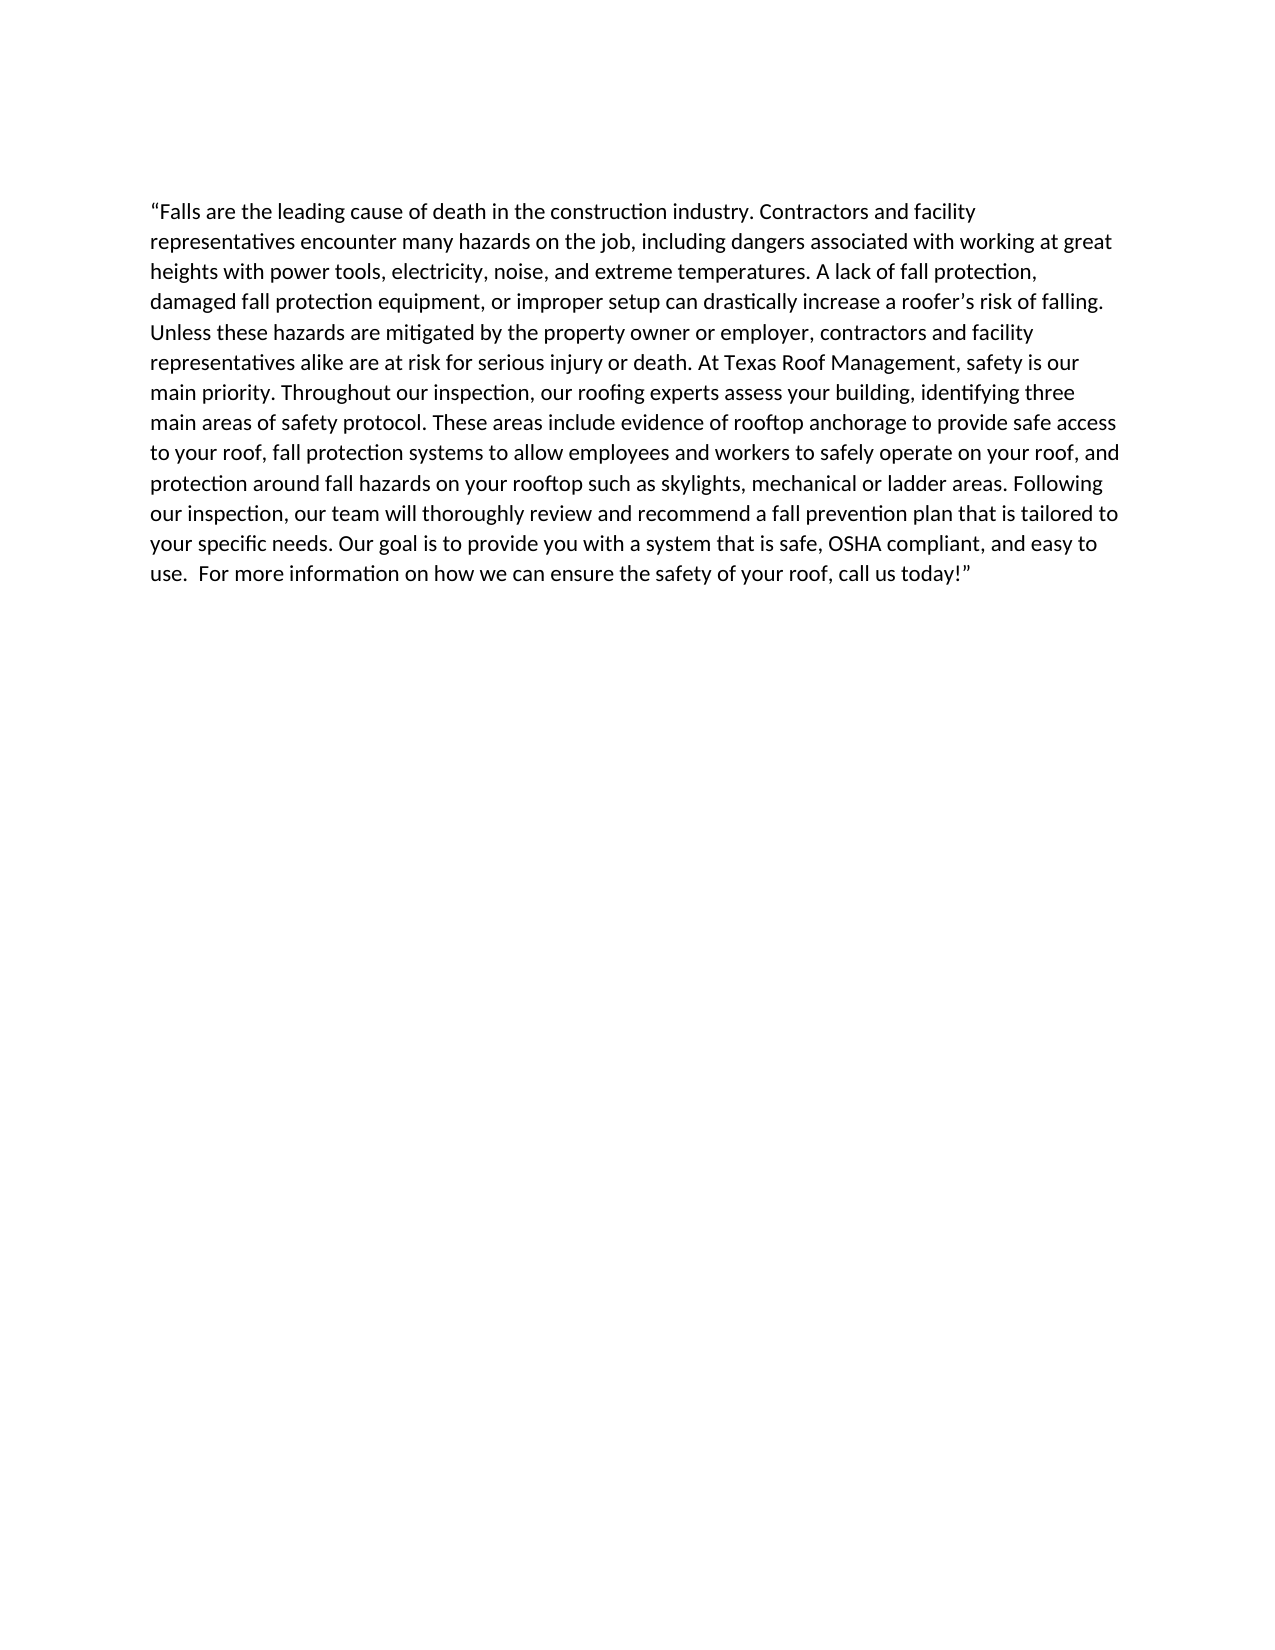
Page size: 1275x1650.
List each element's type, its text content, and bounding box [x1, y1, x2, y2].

text “Falls are the leading cause of death in the construction industry. Contractors and facility representatives encounter many hazards on the job, including dangers associated with working at great heights with power tools, electricity, noise, and extreme temperatures. A lack of fall protection, damaged fall protection equipment, or improper setup can drastically increase a roofer’s risk of falling. Unless these hazards are mitigated by the property owner or employer, contractors and facility representatives alike are at risk for serious injury or death. At Texas Roof Management, safety is our main priority. Throughout our inspection, our roofing experts assess your building, identifying three main areas of safety protocol. These areas include evidence of rooftop anchorage to provide safe access to your roof, fall protection systems to allow employees and workers to safely operate on your roof, and protection around fall hazards on your rooftop such as skylights, mechanical or ladder areas. Following our inspection, our team will thoroughly review and recommend a fall prevention plan that is tailored to your specific needs. Our goal is to provide you with a system that is safe, OSHA compliant, and easy to use. For more information on how we can ensure the safety of your roof, call us today!” [150, 197, 1125, 587]
